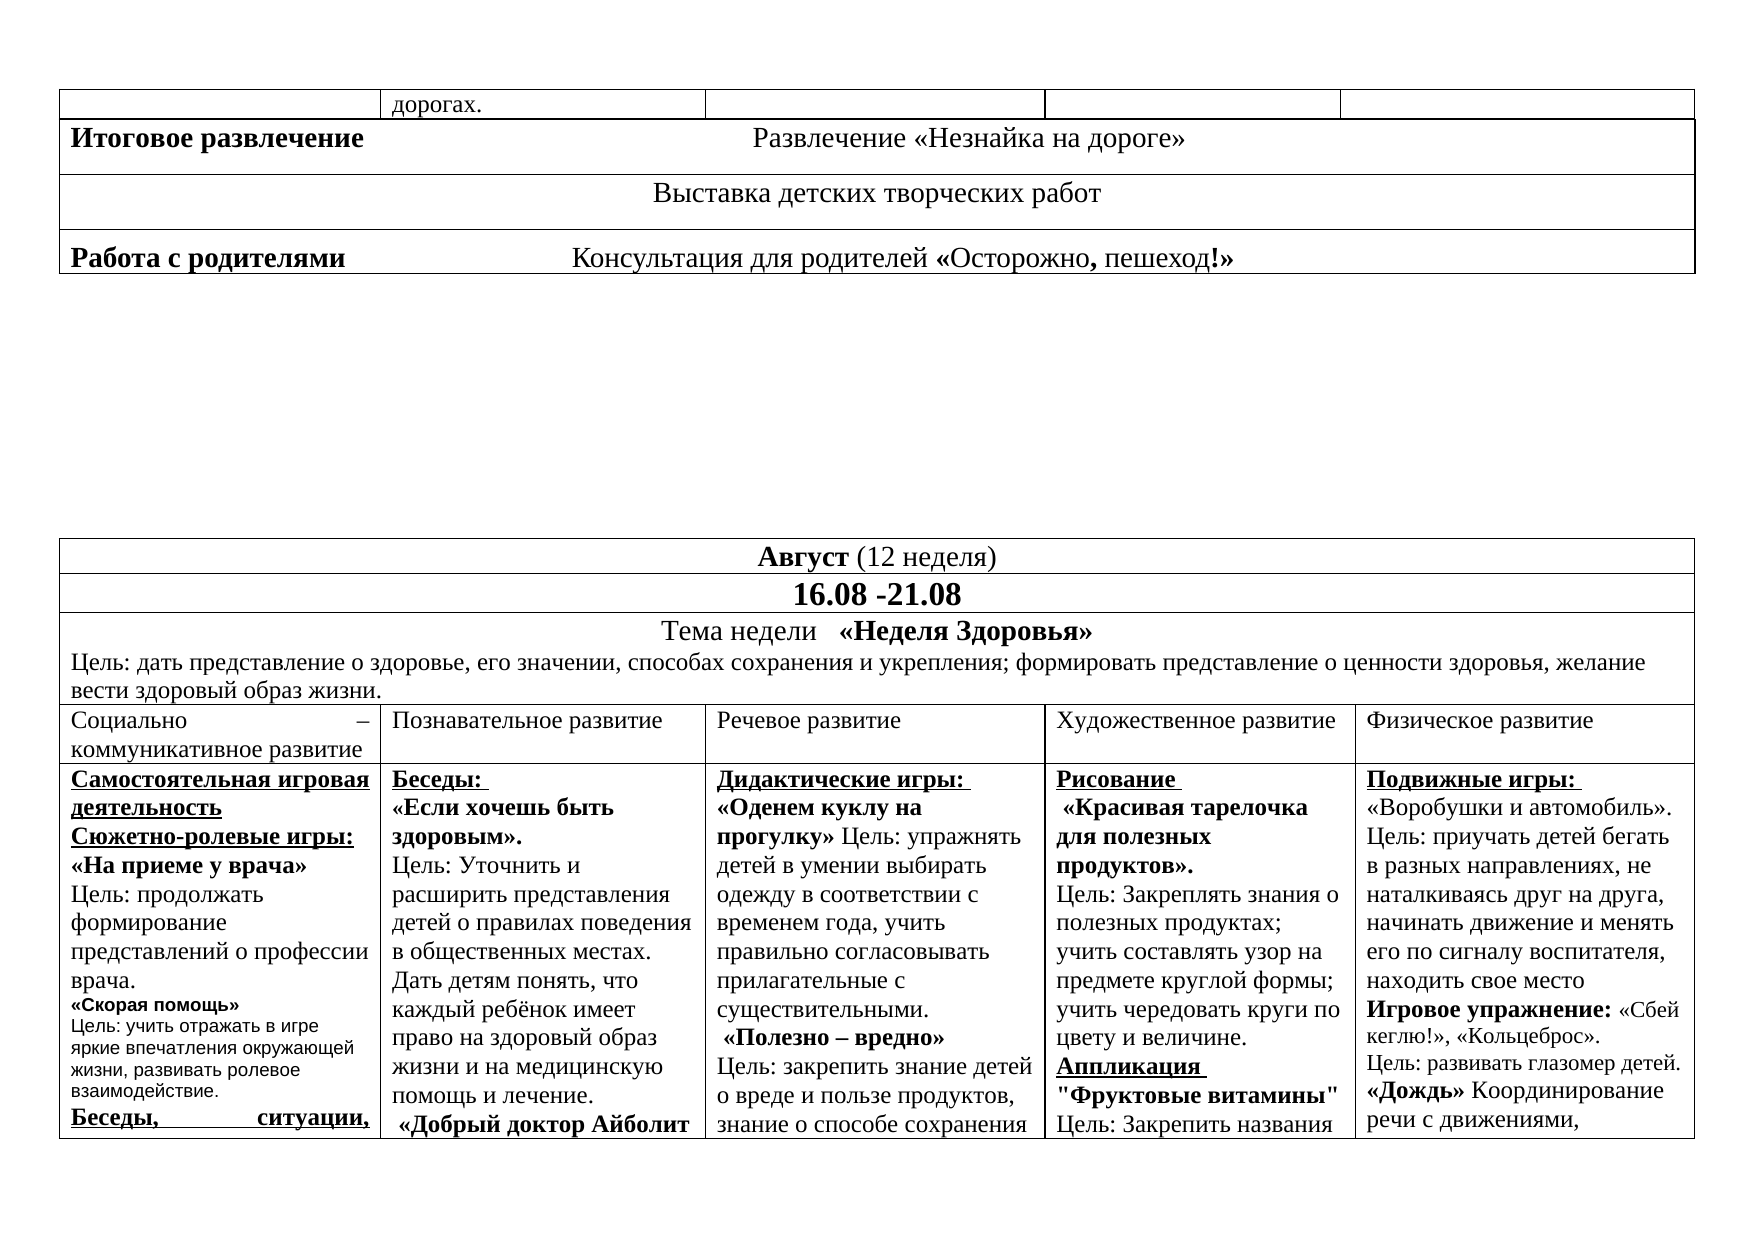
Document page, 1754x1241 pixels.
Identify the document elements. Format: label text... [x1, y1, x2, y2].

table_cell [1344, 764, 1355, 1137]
table_cell Физическое развитие [1356, 705, 1694, 763]
table_cell Познавательное развитие [381, 705, 705, 763]
table_cell Социально – коммуникативное развитие [60, 705, 380, 763]
table_cell Тема недели «Неделя Здоровья» Цель: дать представление о здоровье, его значении, способах сохранения и укрепления; формировать представление о ценности здоровья, желание вести здоровый образ жизни. [60, 613, 1694, 704]
table_cell 16.08 -21.08 [60, 574, 1694, 612]
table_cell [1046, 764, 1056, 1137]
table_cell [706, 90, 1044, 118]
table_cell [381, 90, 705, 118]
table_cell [1356, 764, 1694, 1137]
table_header Август (12 неделя) [60, 539, 1694, 573]
table_cell Выставка детских творческих работ [60, 175, 1694, 229]
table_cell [1046, 90, 1340, 118]
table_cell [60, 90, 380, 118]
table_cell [706, 764, 1044, 1137]
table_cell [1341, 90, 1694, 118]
table_cell Работа с родителями Консультация для родителей «Осторожно, пешеход!» [60, 230, 1694, 273]
table_cell Художественное развитие [1046, 705, 1355, 763]
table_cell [60, 764, 380, 1137]
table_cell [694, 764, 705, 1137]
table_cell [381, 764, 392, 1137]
table_cell Речевое развитие [706, 705, 1044, 763]
table_header Итоговое развлечение Развлечение «Незнайка на дороге» [60, 120, 1694, 174]
